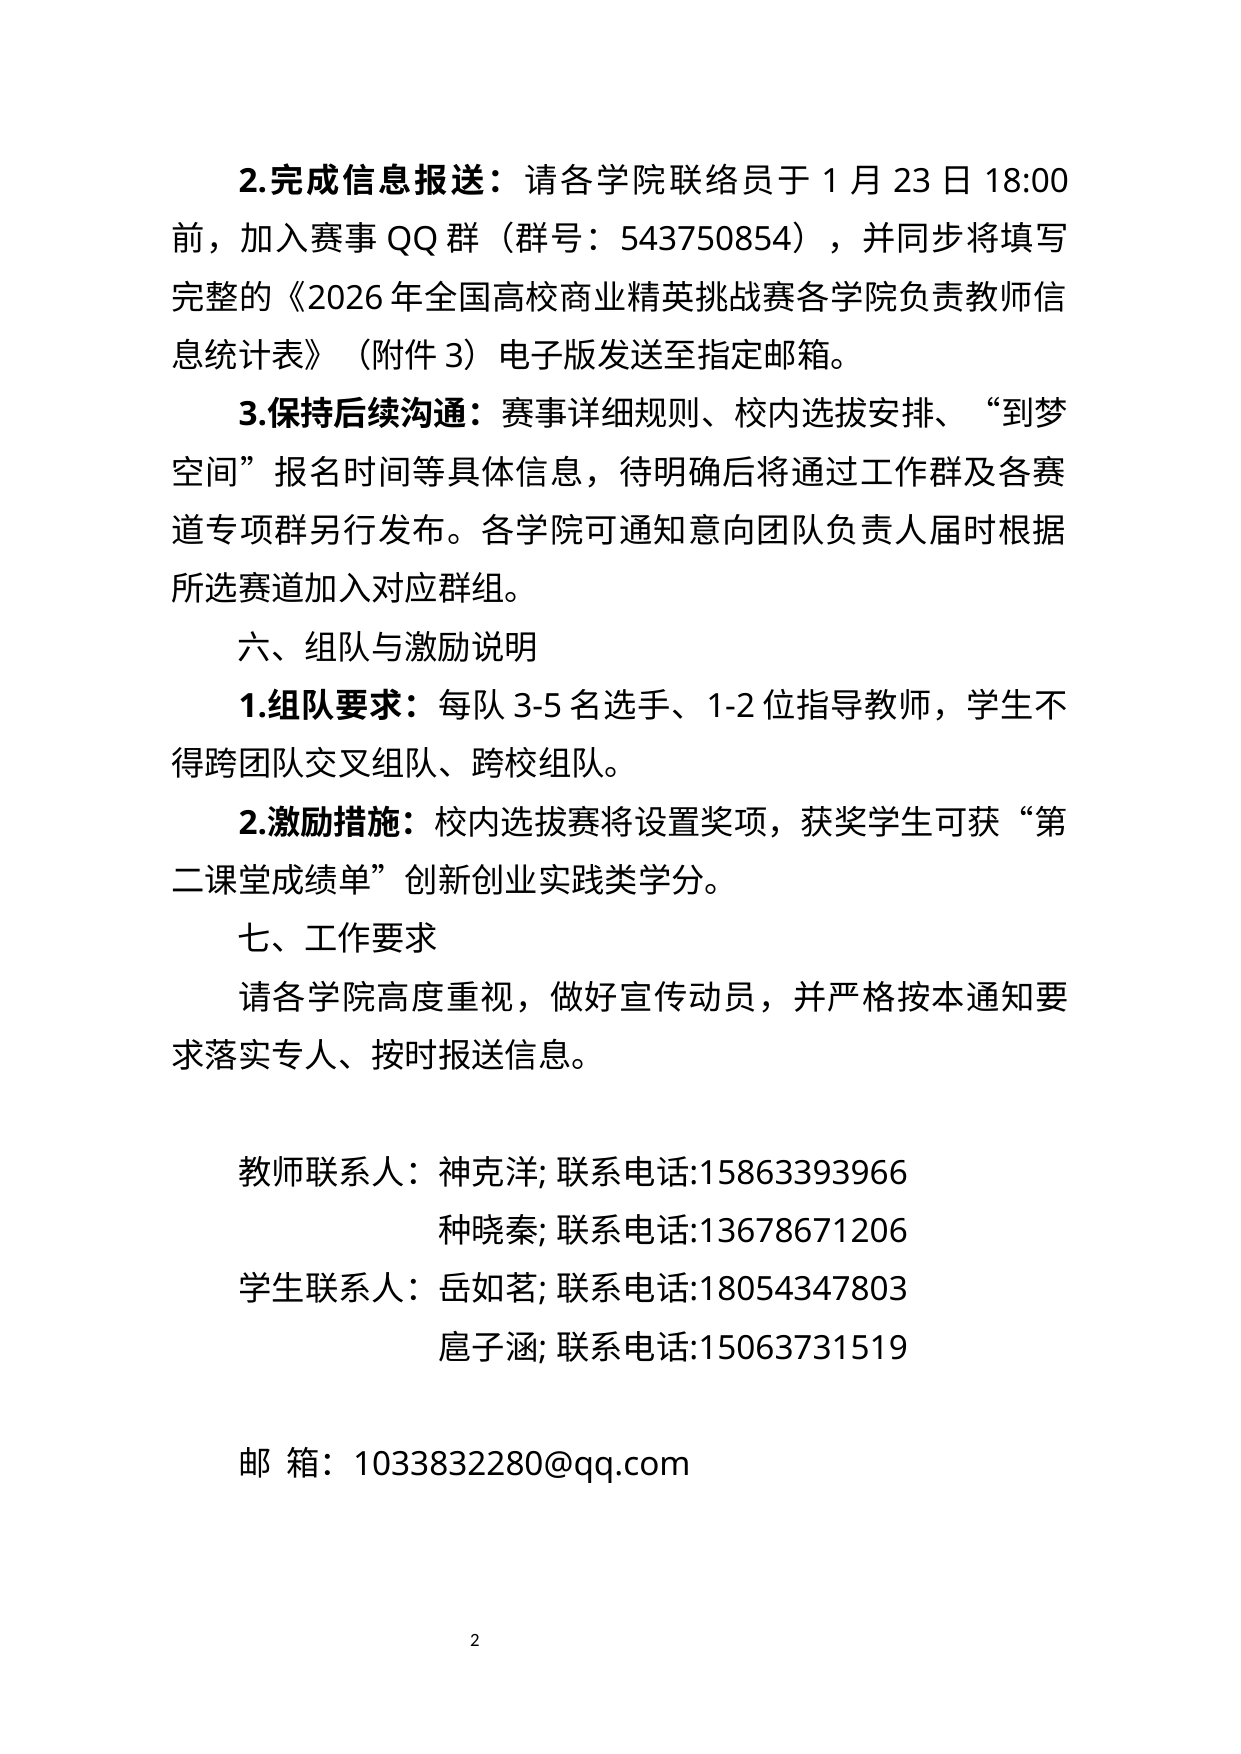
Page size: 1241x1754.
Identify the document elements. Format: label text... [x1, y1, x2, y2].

text 请各学院高度重视，做好宣传动员，并严格按本通知要求落实专人、按时报送信息。 [171, 962, 1069, 1079]
text 种晓秦; 联系电话:13678671206 [171, 1196, 1069, 1254]
text 邮 箱：1033832280@qq.com [171, 1429, 1069, 1487]
text 教师联系人：神克洋; 联系电话:15863393966 [171, 1137, 1069, 1196]
text 2.完成信息报送：请各学院联络员于1月23日18:00前，加入赛事QQ群（群号：543750854），并同步将填写完整的《2026年全国高校商业精英挑战赛各学院负责教师信息统计表》（附件3）电子版发送至指定邮箱。 [171, 146, 1069, 379]
text 学生联系人：岳如茗; 联系电话:18054347803 [171, 1254, 1069, 1312]
text 六、组队与激励说明 [238, 612, 1069, 671]
text 3.保持后续沟通：赛事详细规则、校内选拔安排、“到梦空间”报名时间等具体信息，待明确后将通过工作群及各赛道专项群另行发布。各学院可通知意向团队负责人届时根据所选赛道加入对应群组。 [171, 379, 1069, 612]
text 1.组队要求：每队3-5名选手、1-2位指导教师，学生不得跨团队交叉组队、跨校组队。 [171, 671, 1069, 787]
text 扈子涵; 联系电话:15063731519 [171, 1312, 1069, 1371]
text 2.激励措施：校内选拔赛将设置奖项，获奖学生可获“第二课堂成绩单”创新创业实践类学分。 [171, 787, 1069, 904]
text 七、工作要求 [238, 904, 1069, 962]
